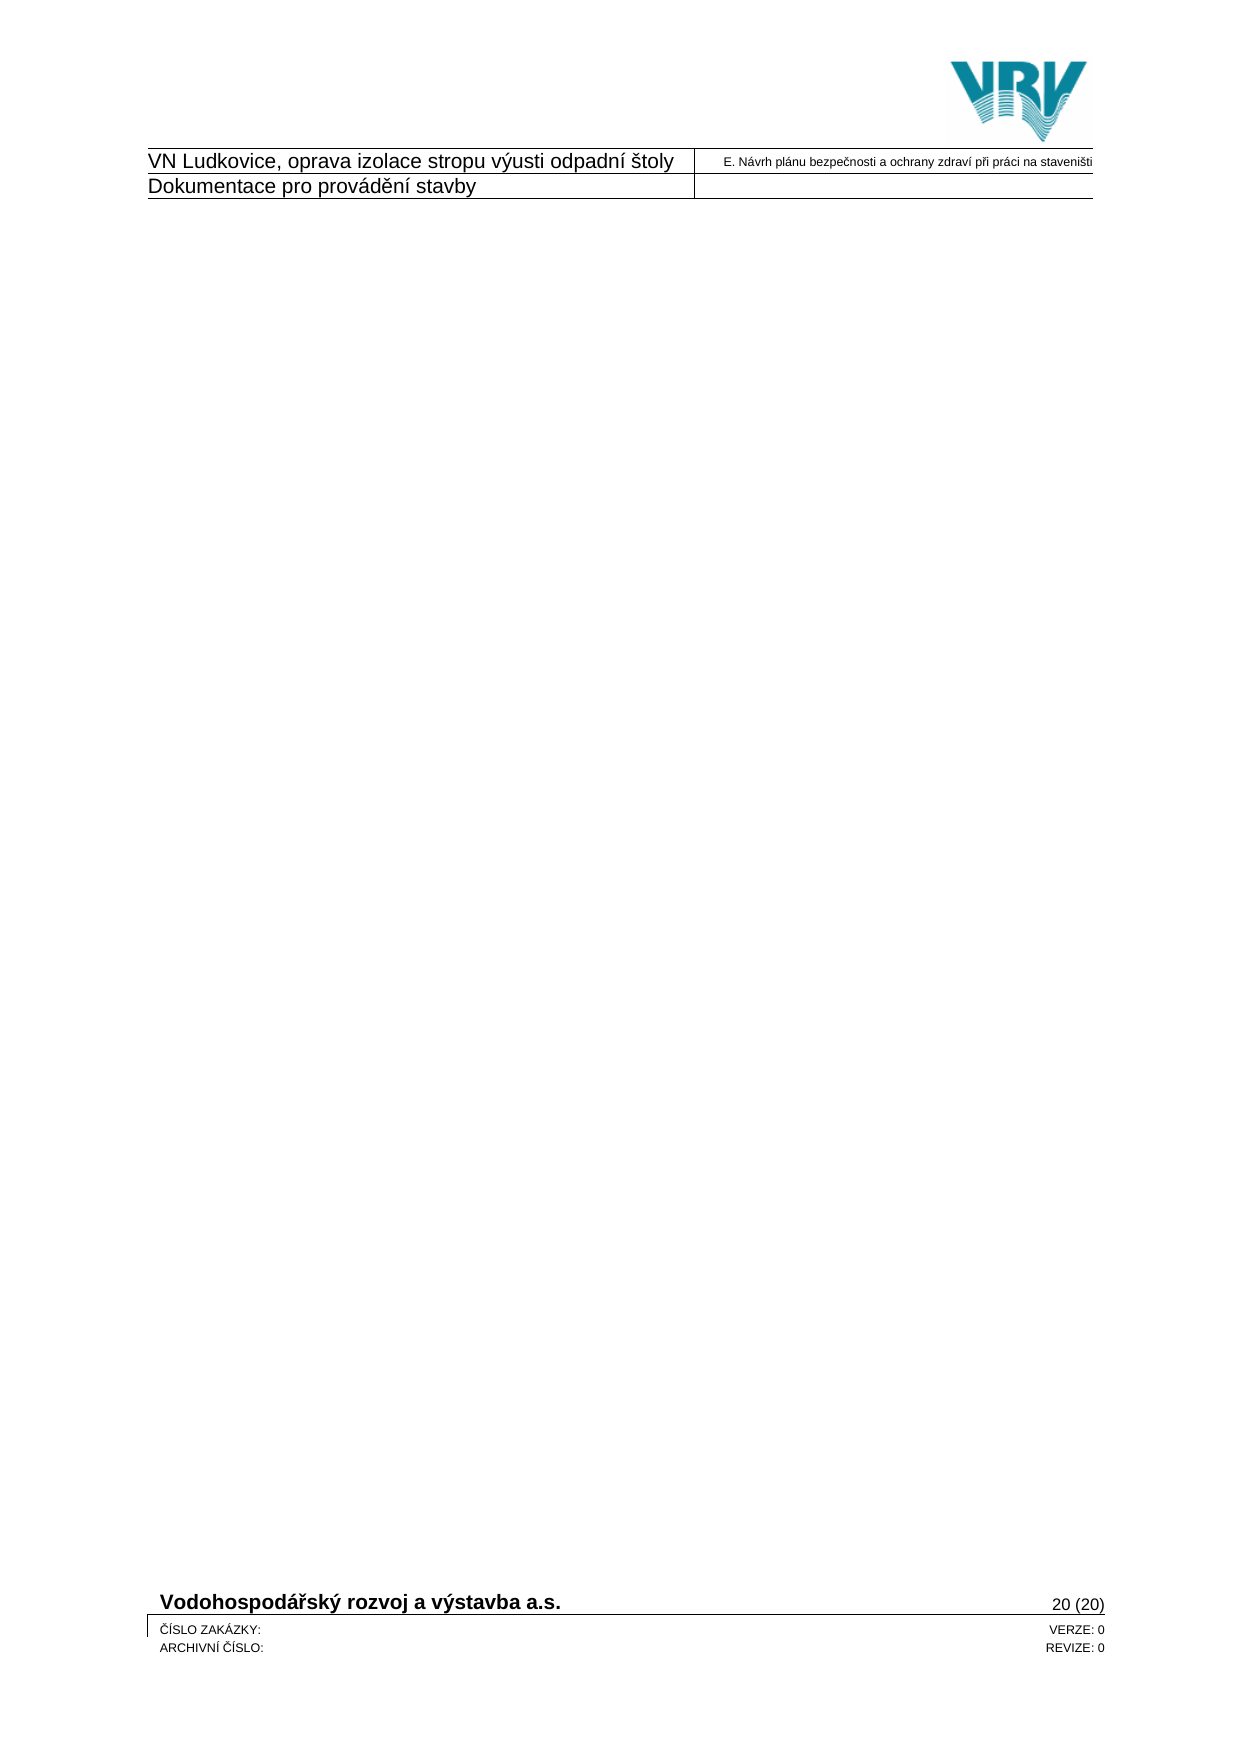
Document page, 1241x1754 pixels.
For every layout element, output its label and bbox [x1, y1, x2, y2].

picture [946, 57, 1093, 147]
